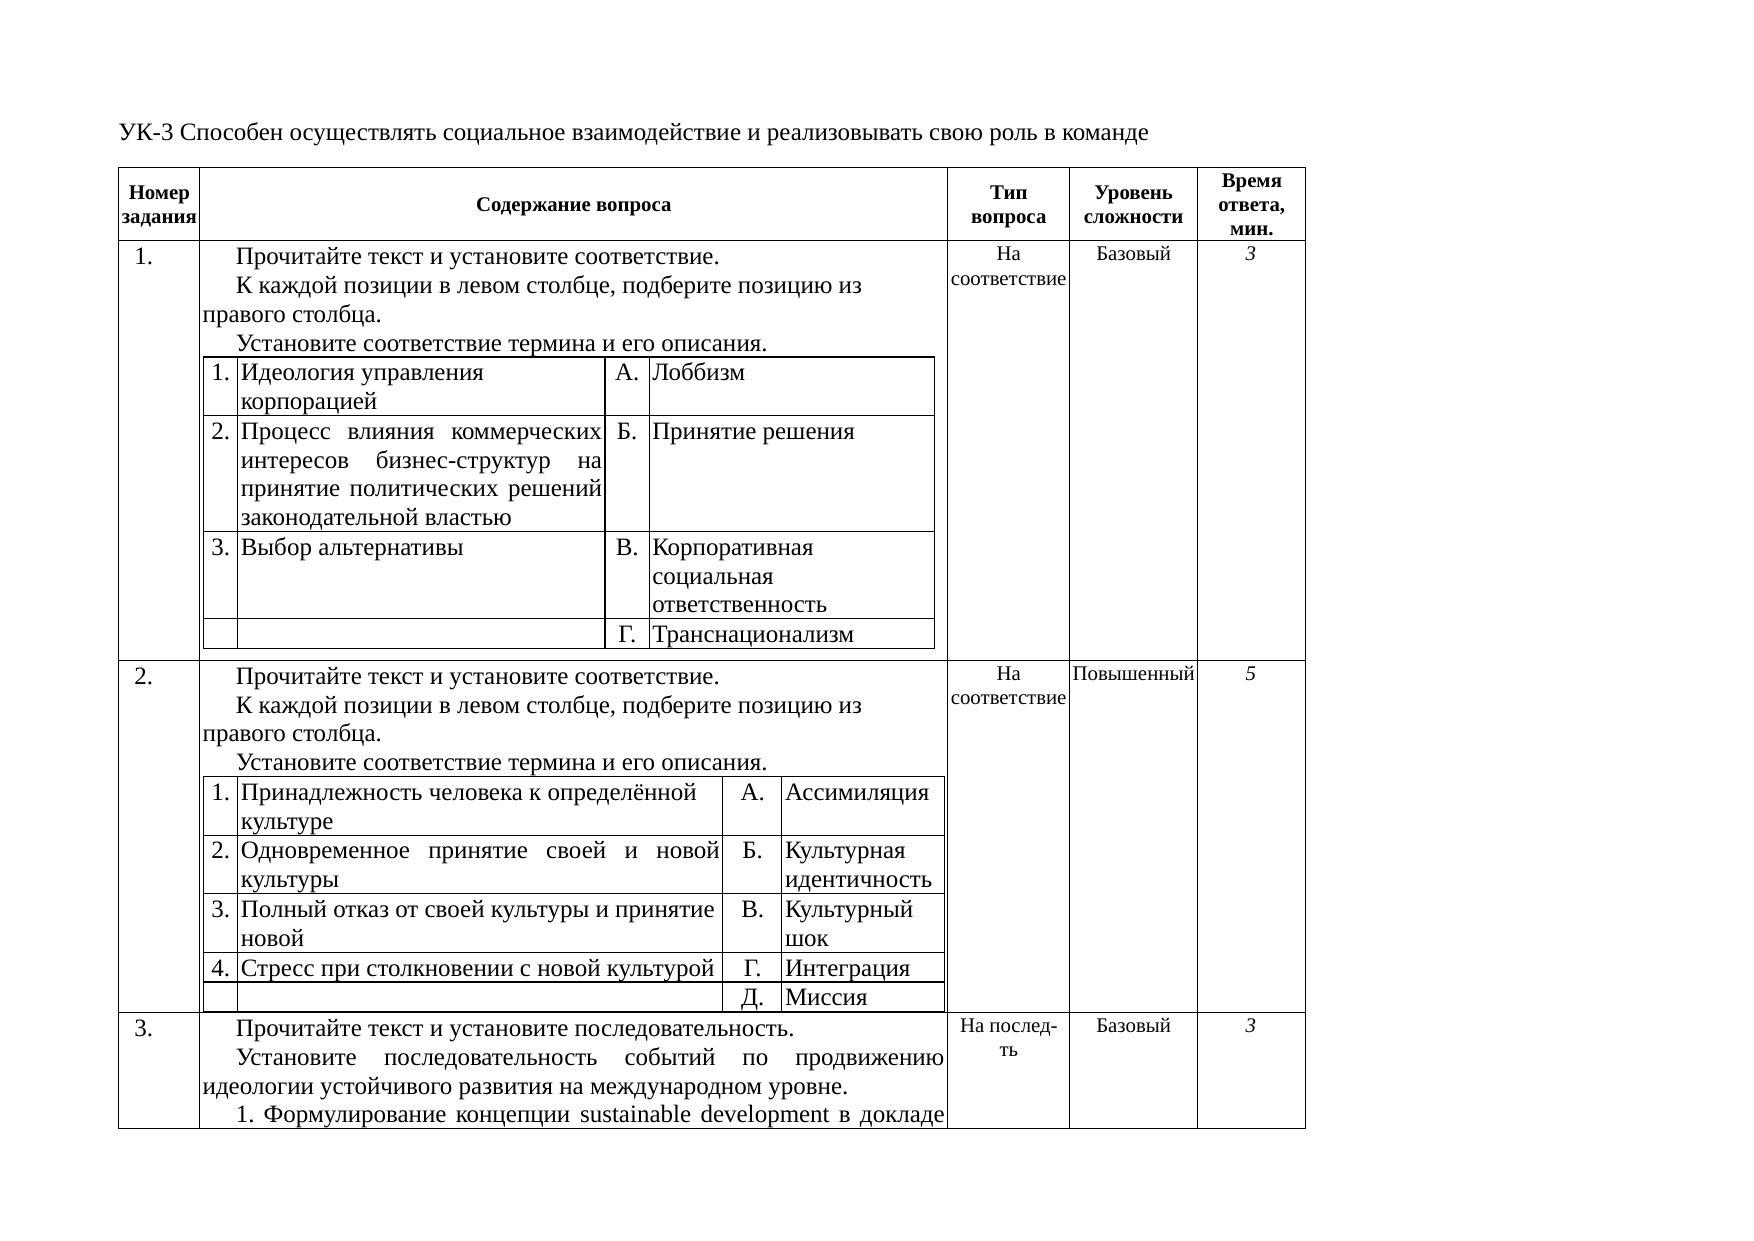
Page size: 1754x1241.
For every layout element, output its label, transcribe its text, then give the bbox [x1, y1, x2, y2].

table_cell [119, 241, 199, 660]
table_cell Прочитайте текст и установите соответствие. К каждой позиции в левом столбце, подберите позицию из правого столбца. Установите соответствие термина и его описания. [200, 661, 947, 1012]
table_cell [119, 1013, 199, 1128]
table_cell На соответствие [948, 661, 1069, 1012]
table_header Содержание вопроса [200, 168, 947, 240]
table_cell 3 [1198, 1013, 1305, 1128]
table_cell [200, 1013, 947, 1128]
table_cell [119, 661, 199, 1012]
table_header Уровень сложности [1070, 168, 1197, 240]
table_cell Повышенный [1070, 661, 1197, 1012]
table_cell Прочитайте текст и установите соответствие. К каждой позиции в левом столбце, подберите позицию из правого столбца. Установите соответствие термина и его описания. [200, 241, 947, 660]
table_cell На соответствие [948, 241, 1069, 660]
table_cell Базовый [1070, 1013, 1197, 1128]
table_cell 3 [1198, 241, 1305, 660]
table_header Тип вопроса [948, 168, 1069, 240]
table_header Время ответа, мин. [1198, 168, 1305, 240]
table_header Номер задания [119, 168, 199, 240]
table_cell На послед-ть [948, 1013, 1069, 1128]
table_cell 5 [1198, 661, 1305, 1012]
text УК-3 Способен осуществлять социальное взаимодействие и реализовывать свою роль в команде [118, 117, 1636, 146]
table_cell Базовый [1070, 241, 1197, 660]
